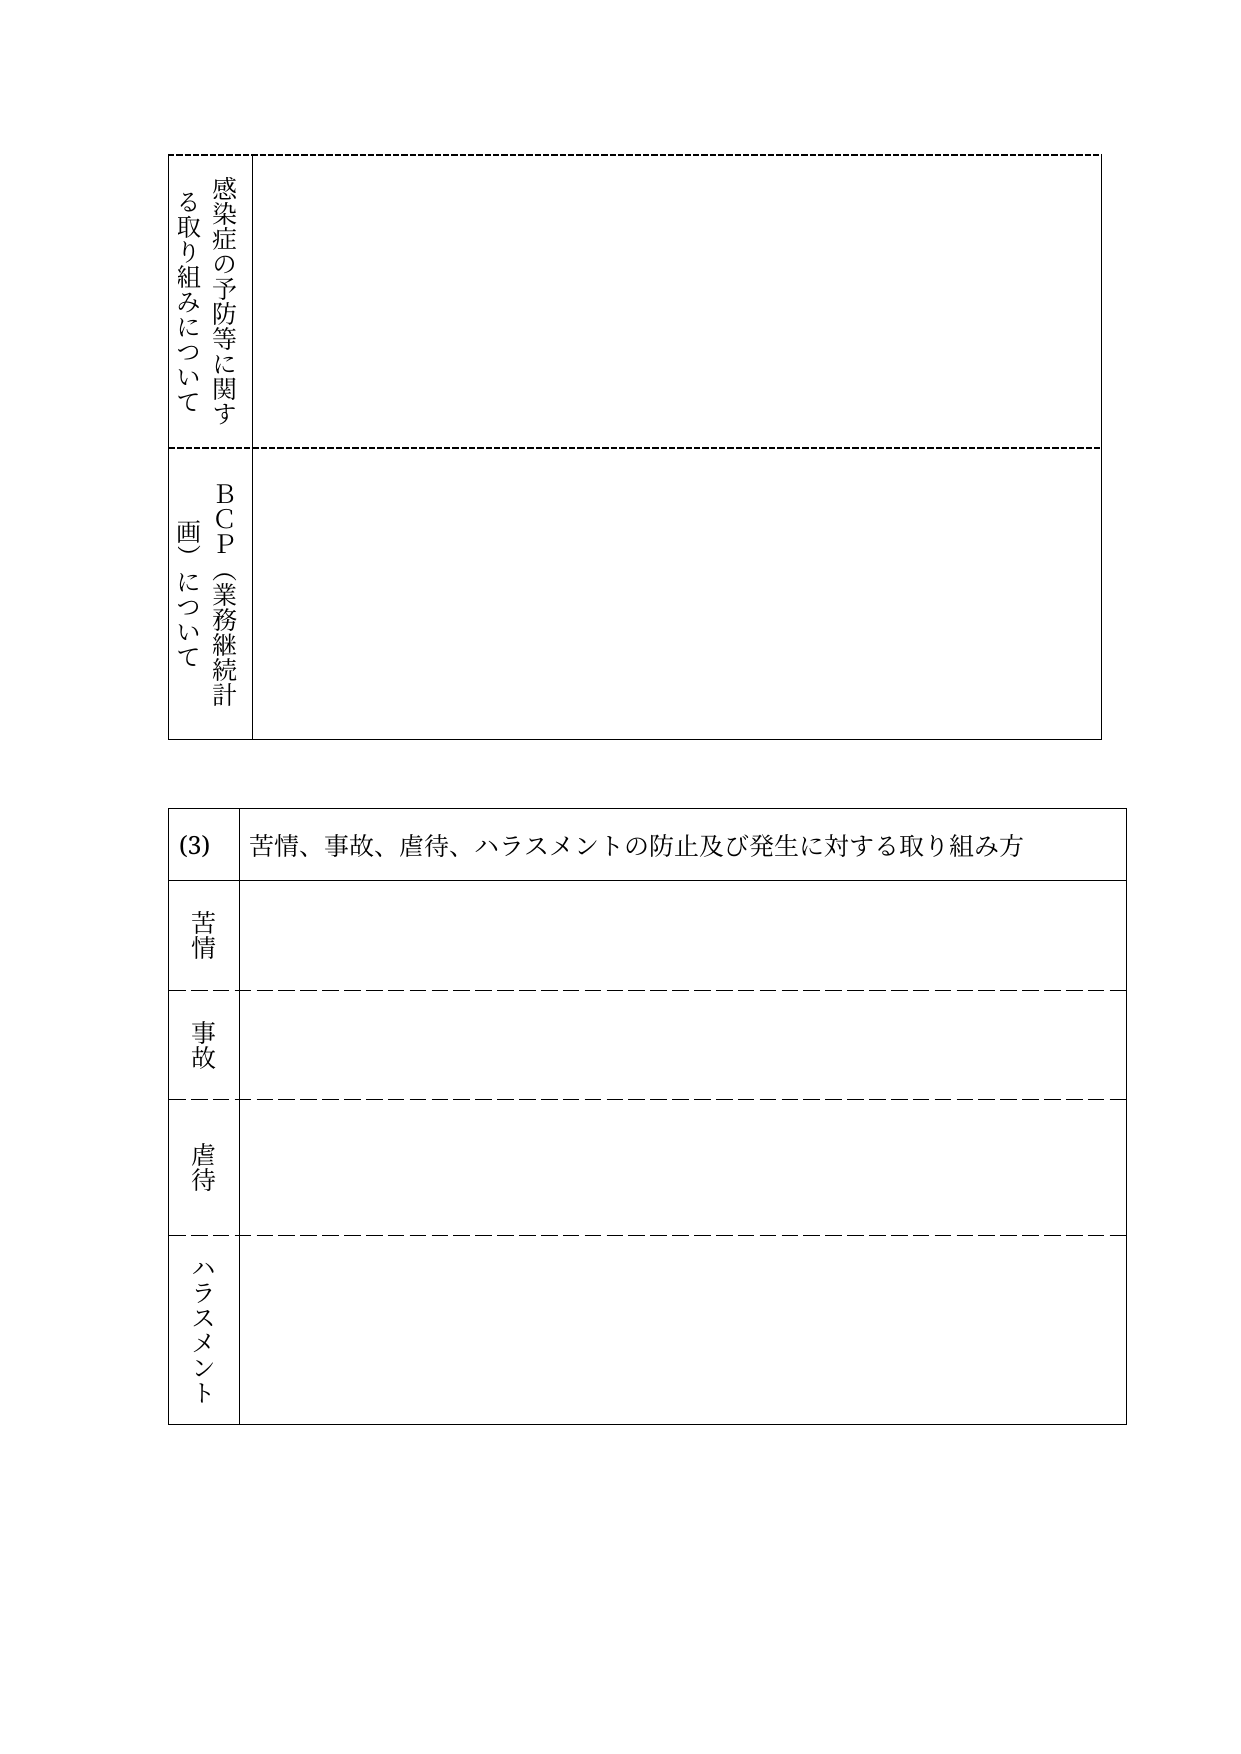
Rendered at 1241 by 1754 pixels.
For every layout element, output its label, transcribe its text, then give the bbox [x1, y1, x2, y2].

table_cell [253, 447, 1101, 739]
table_cell [240, 1235, 1126, 1424]
table_cell ＢＣＰ（業務継続計画）について [169, 447, 252, 739]
table_cell ハラスメント [169, 1235, 239, 1424]
table_cell [253, 154, 1101, 447]
table_cell [240, 1099, 1126, 1234]
table_cell [240, 881, 1126, 990]
table_header (3) [169, 809, 239, 880]
table_header 苦情、事故、虐待、ハラスメントの防止及び発生に対する取り組み方 [240, 809, 1126, 880]
table_cell 虐待 [169, 1099, 239, 1234]
table_cell 事故 [169, 990, 239, 1099]
table_cell [240, 990, 1126, 1099]
table_cell 感染症の予防等に関する取り組みについて [169, 154, 252, 447]
table_cell 苦情 [169, 881, 239, 990]
